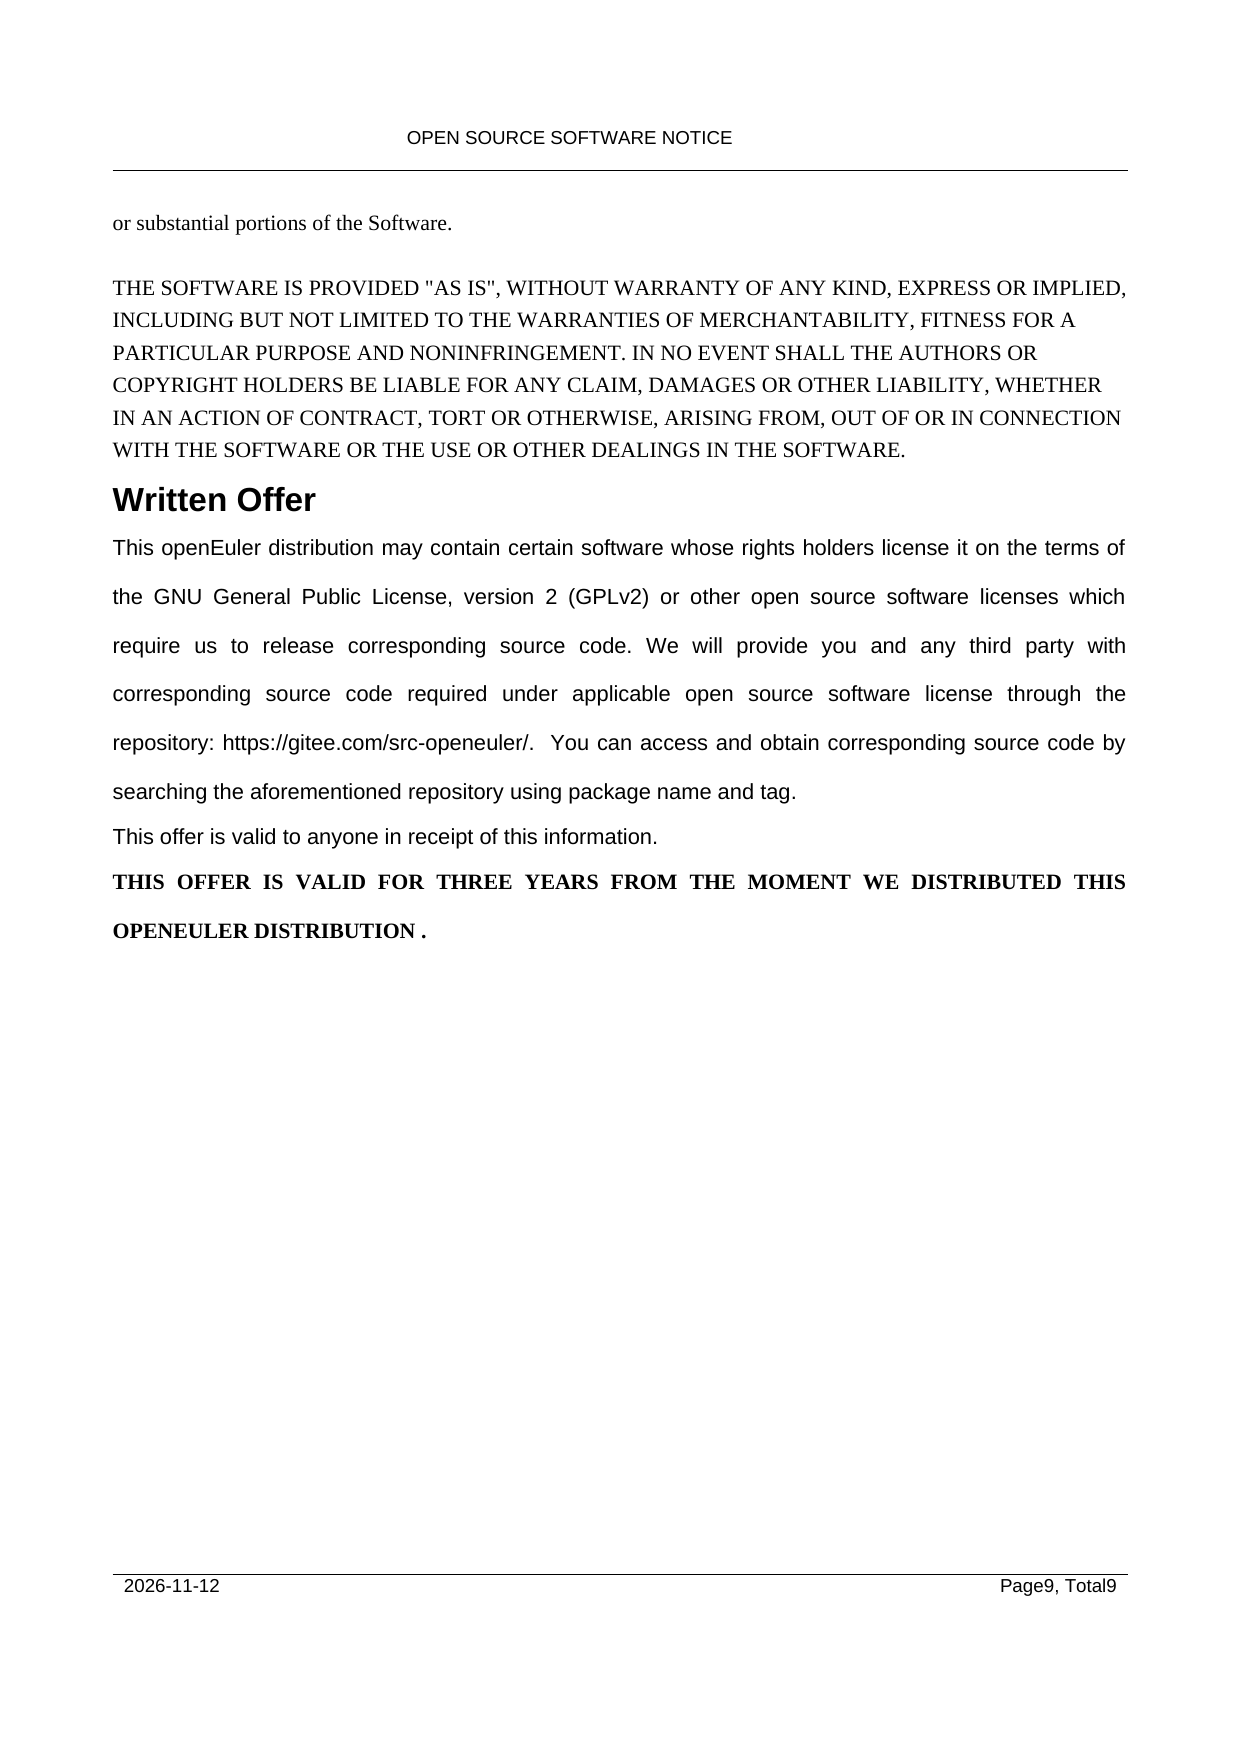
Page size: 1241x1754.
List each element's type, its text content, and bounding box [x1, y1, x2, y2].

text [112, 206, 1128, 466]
text This offer is valid to anyone in receipt of this information. [112, 820, 1128, 853]
text This openEuler distribution may contain certain software whose rights holders license it on the terms of the GNU General Public License, version 2 (GPLv2) or other open source software licenses which require us to release corresponding source code. We will provide you and any third party with corresponding source code required under applicable open source software license through the repository: https://gitee.com/src-openeuler/. You can access and obtain corresponding source code by searching the aforementioned repository using package name and tag. [112, 531, 1128, 808]
text THIS OFFER IS VALID FOR THREE YEARS FROM THE MOMENT WE DISTRIBUTED THIS OPENEULER DISTRIBUTION . [112, 865, 1128, 947]
text Written Offer [112, 466, 1128, 531]
